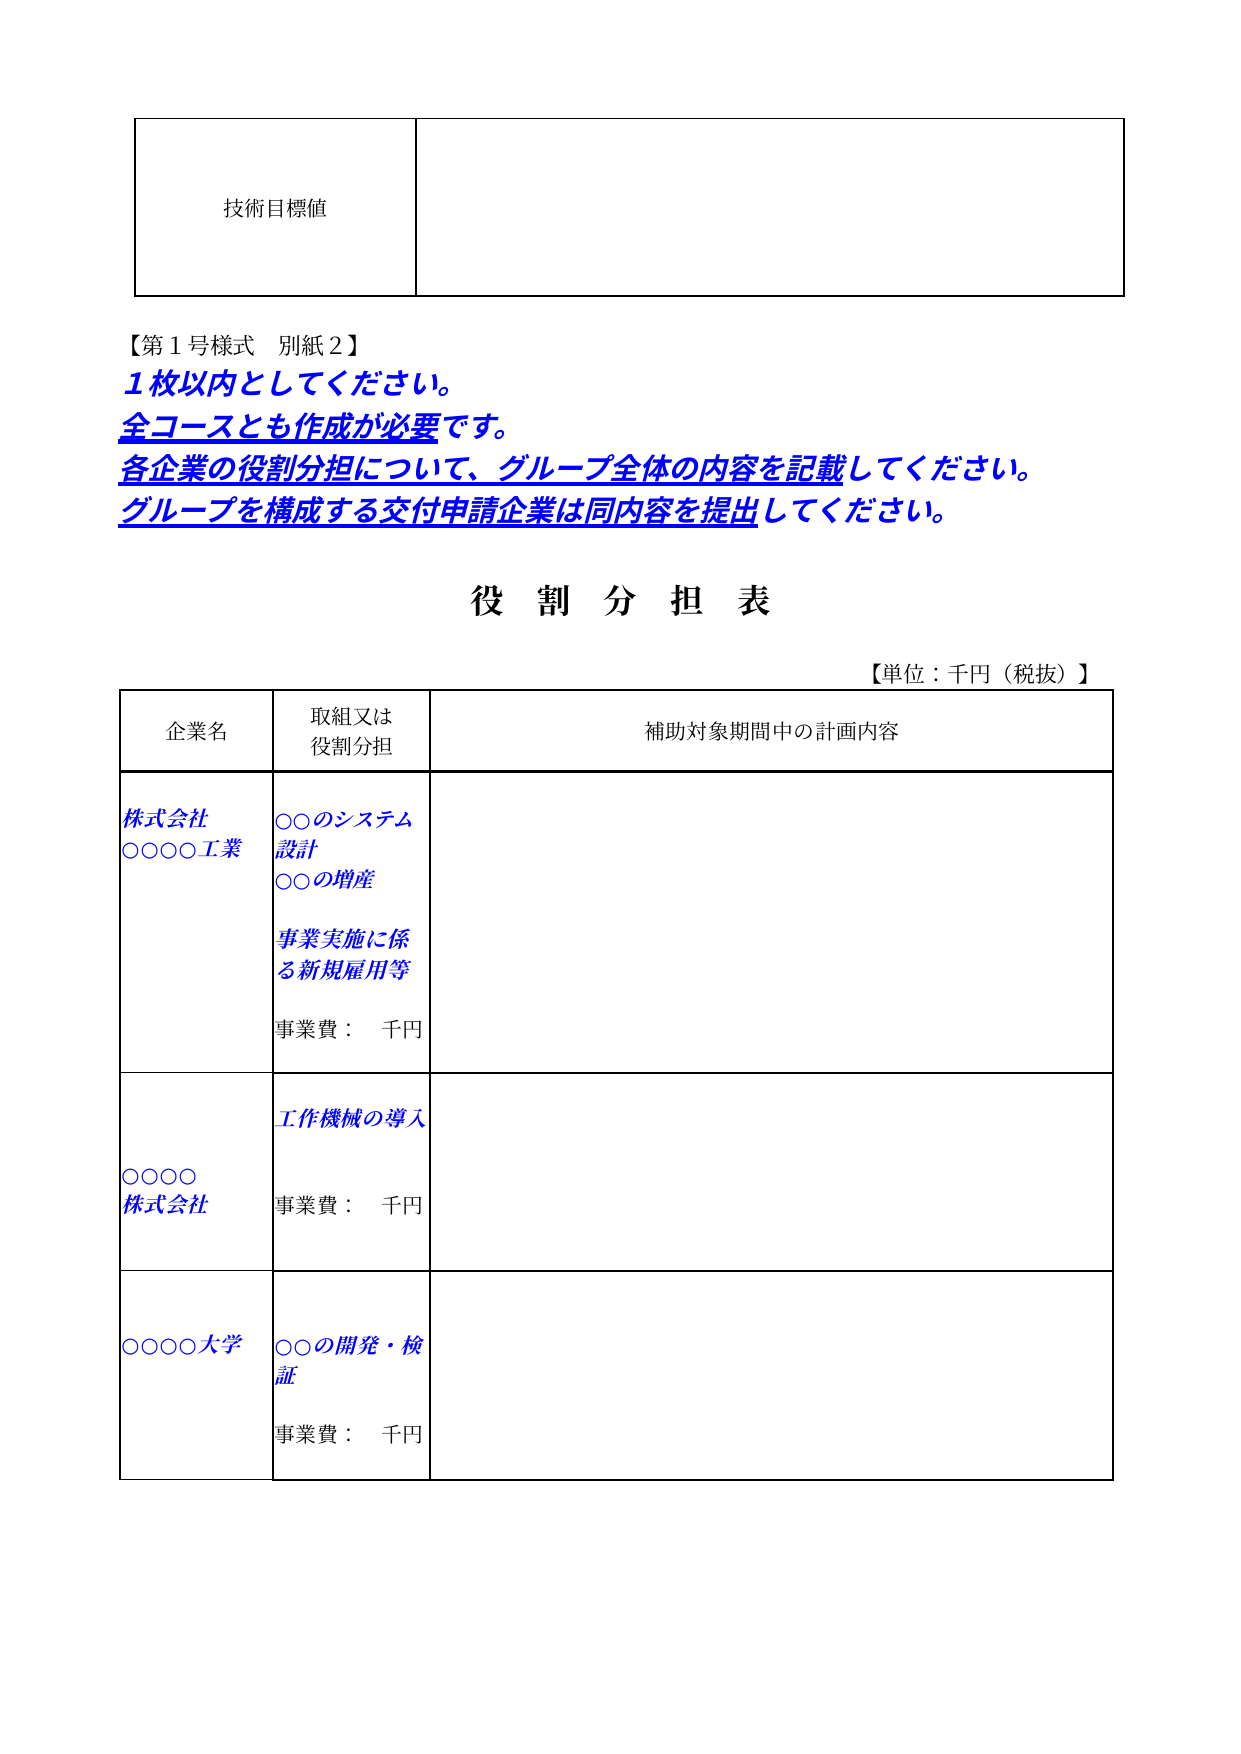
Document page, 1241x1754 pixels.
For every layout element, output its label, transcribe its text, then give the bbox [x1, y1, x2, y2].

text １枚以内としてください。 [118, 361, 1122, 403]
table_header 企業名 [121, 691, 272, 770]
table_header 取組又は 役割分担 [274, 691, 429, 770]
table_cell [431, 773, 1112, 1072]
table_cell 工作機械の導入 事業費： 千円 [274, 1074, 429, 1269]
text 全コースとも作成が必要です。 [118, 403, 1122, 446]
table_header 補助対象期間中の計画内容 [431, 691, 1112, 770]
table_cell ○○の開発・検証 事業費： 千円 [274, 1272, 429, 1479]
table_cell ○○○○ 株式会社 [121, 1073, 272, 1269]
text グループを構成する交付申請企業は同内容を提出してください。 [118, 488, 1122, 530]
table_cell 株式会社 ○○○○工業 [121, 773, 272, 1072]
table_cell [431, 1272, 1112, 1479]
table_cell 技術目標値 [136, 119, 415, 295]
text 【第１号様式 別紙２】 [118, 328, 1122, 361]
text 各企業の役割分担について、グループ全体の内容を記載してください。 [118, 446, 1122, 488]
text 【単位：千円（税抜）】 [118, 657, 1100, 689]
text 役 割 分 担 表 [118, 576, 1122, 623]
table_cell ○○のシステム設計 ○○の増産 事業実施に係る新規雇用等 事業費： 千円 [274, 773, 429, 1072]
table_cell [417, 119, 1123, 295]
table_cell [431, 1074, 1112, 1269]
table_cell ○○○○大学 [121, 1271, 272, 1479]
